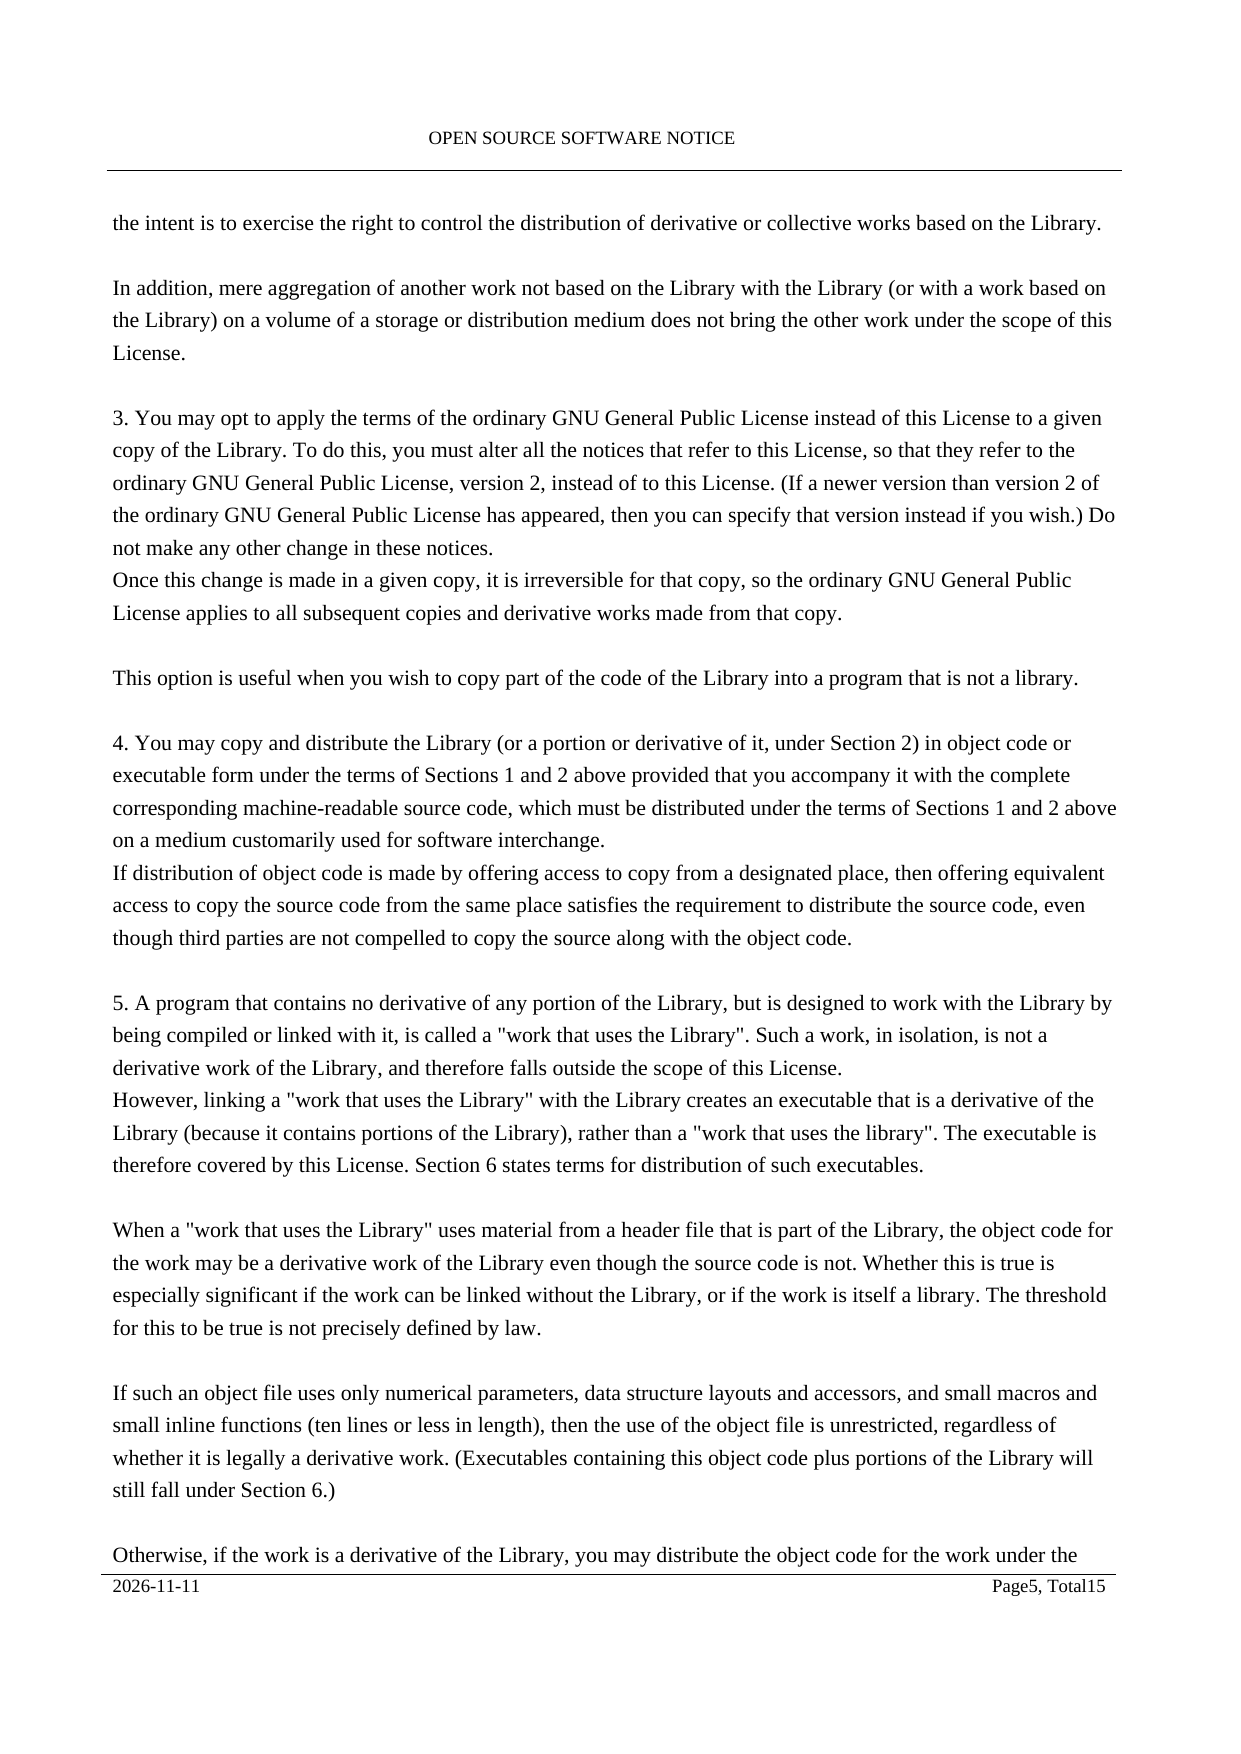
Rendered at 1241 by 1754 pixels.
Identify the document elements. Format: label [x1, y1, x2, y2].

text [112, 206, 1128, 1571]
